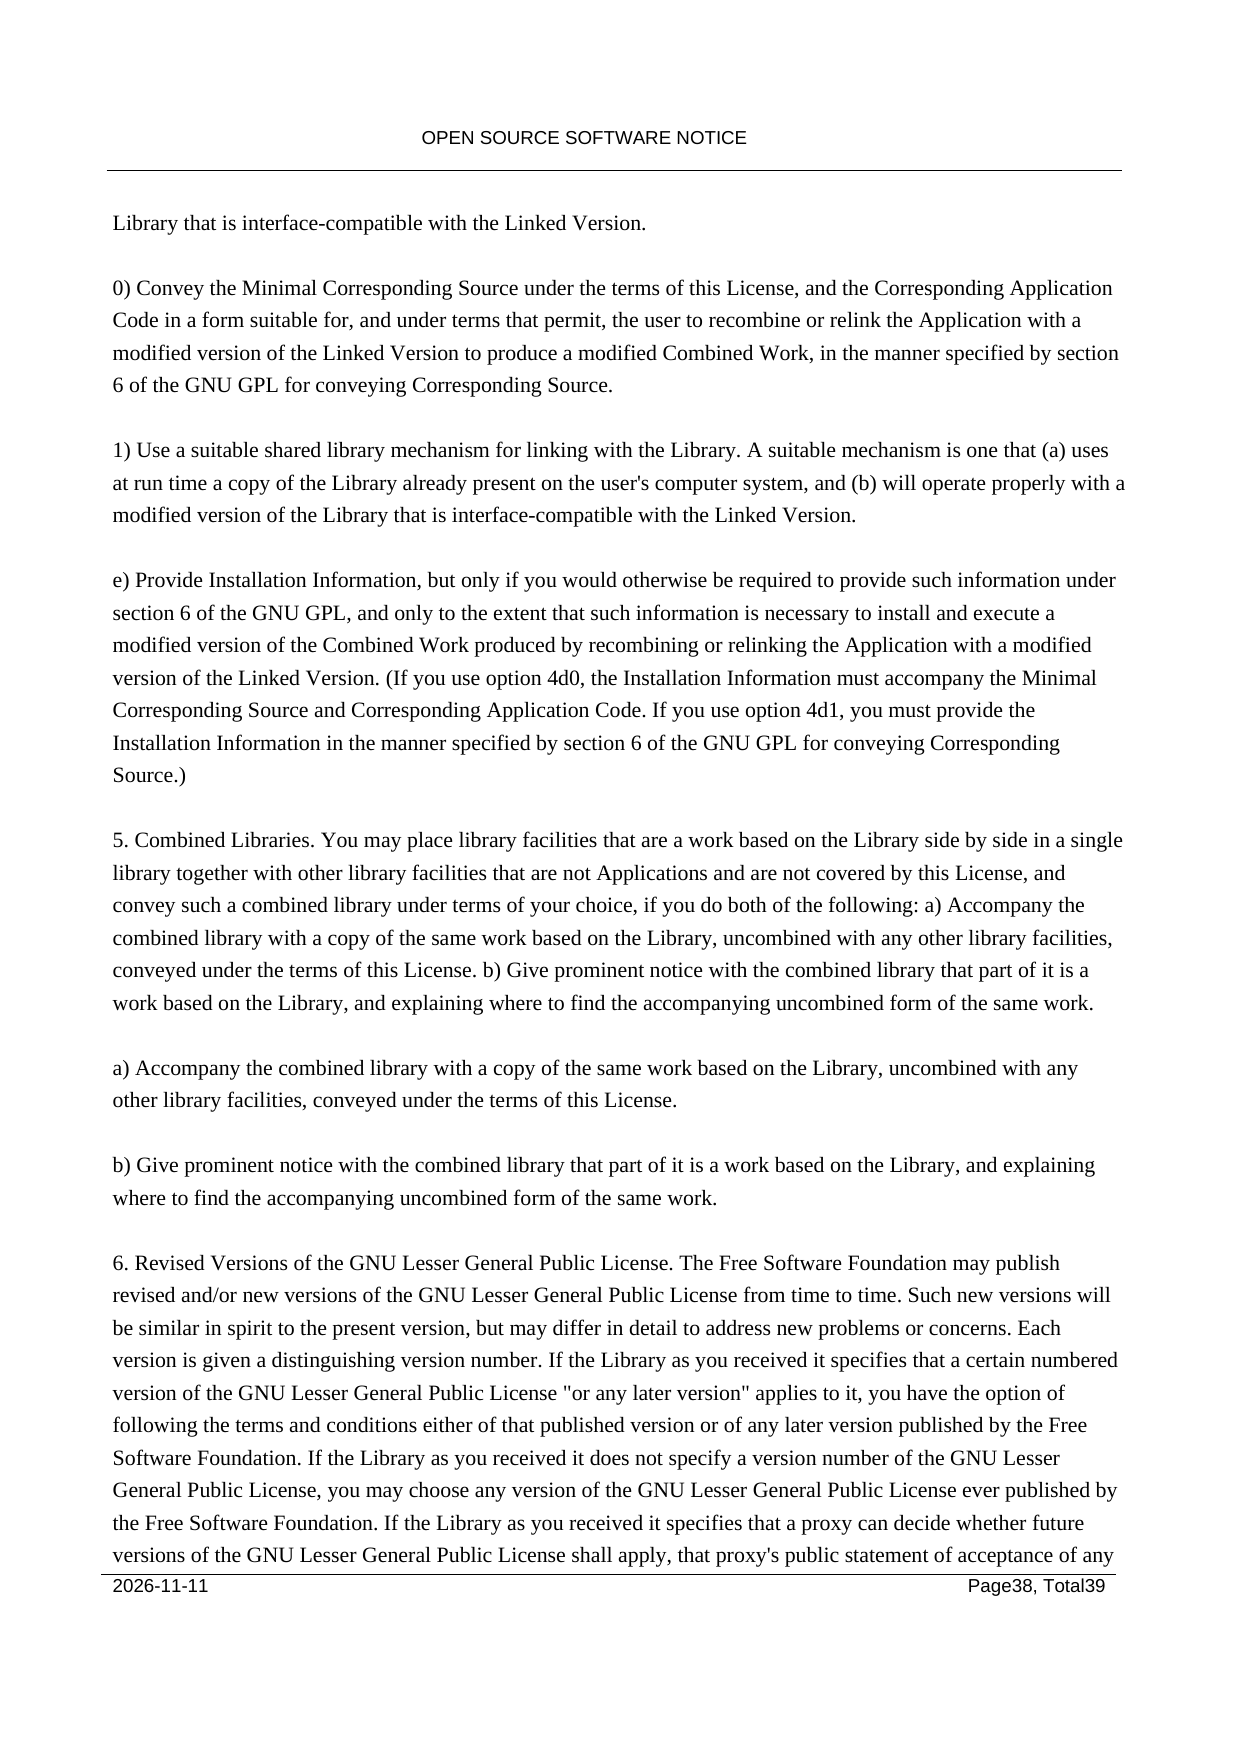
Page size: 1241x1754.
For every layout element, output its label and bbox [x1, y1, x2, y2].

text [112, 206, 1128, 1571]
